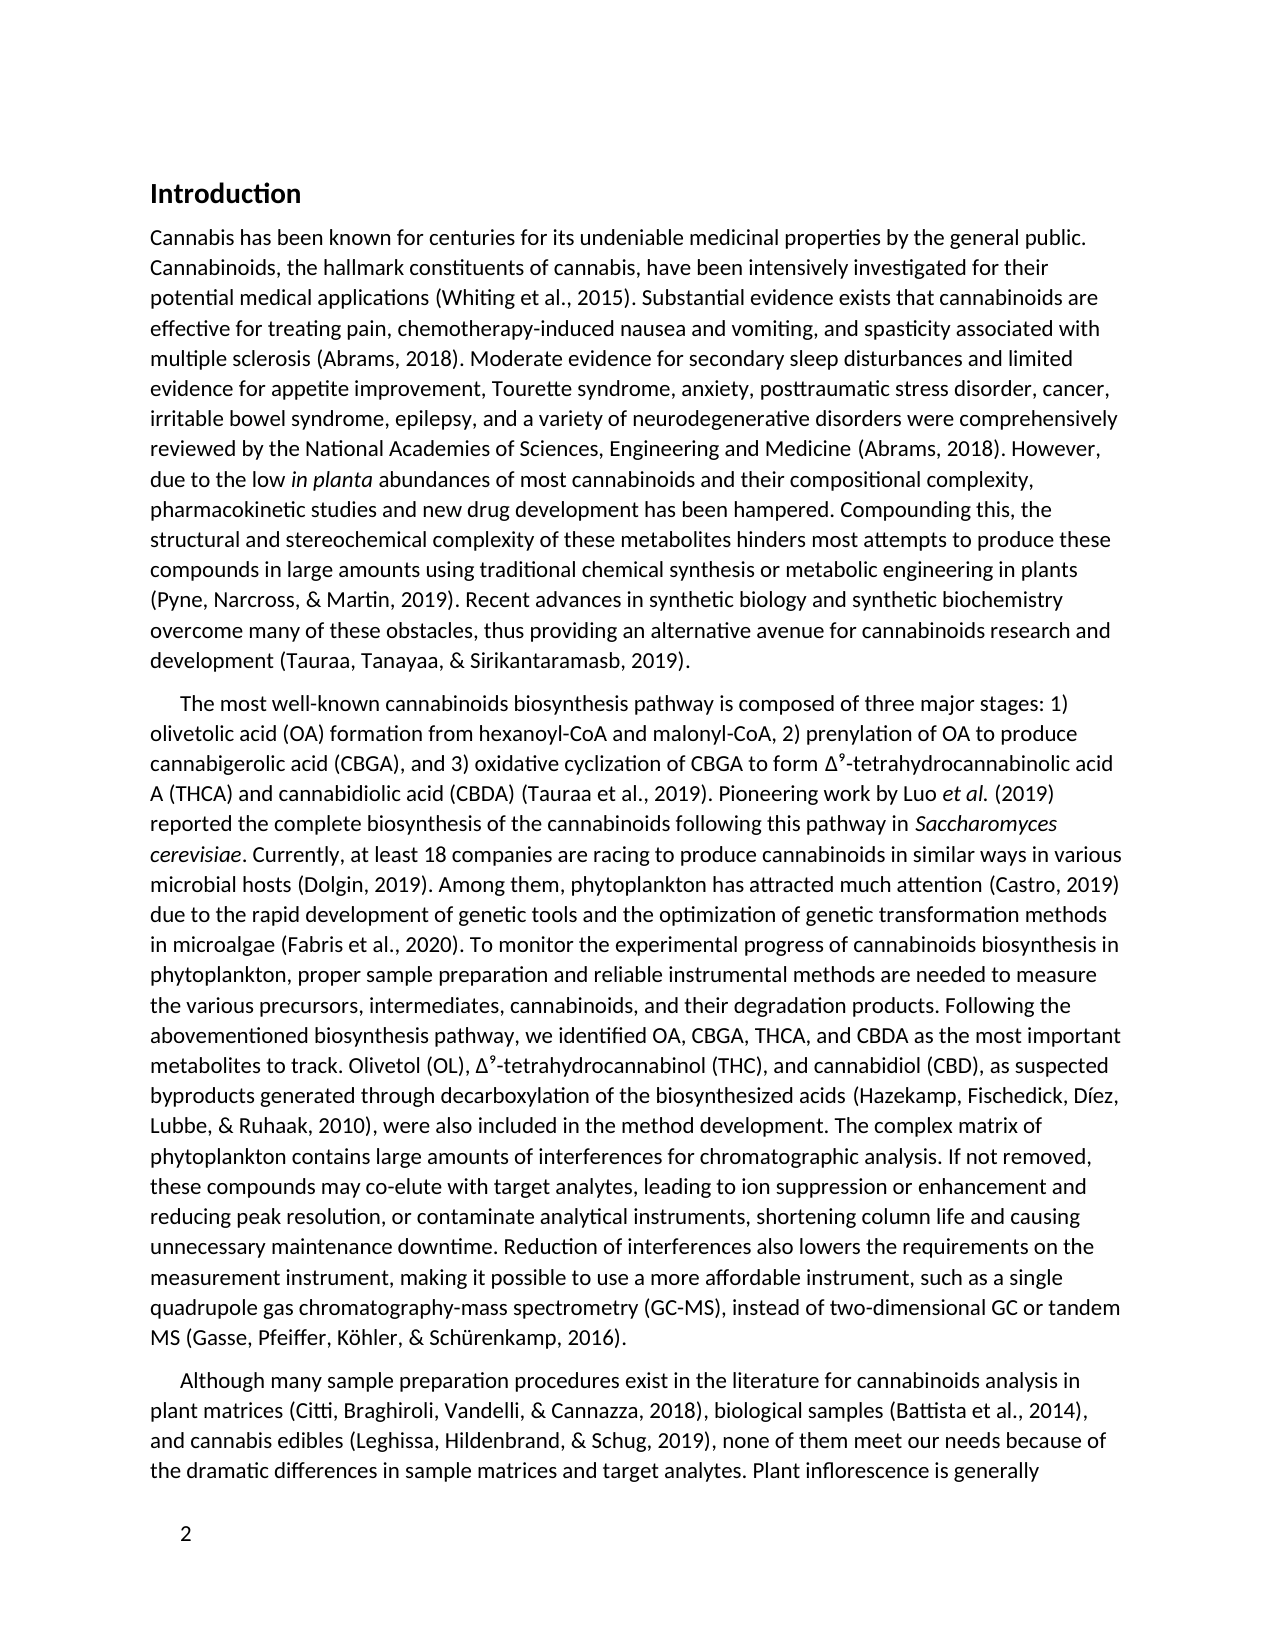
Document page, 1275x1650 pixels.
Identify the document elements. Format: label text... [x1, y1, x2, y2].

text The most well-known cannabinoids biosynthesis pathway is composed of three major stages: 1) olivetolic acid (OA) formation from hexanoyl-CoA and malonyl-CoA, 2) prenylation of OA to produce cannabigerolic acid (CBGA), and 3) oxidative cyclization of CBGA to form Δ⁹-tetrahydrocannabinolic acid A (THCA) and cannabidiolic acid (CBDA) (Tauraa et al., 2019). Pioneering work by Luo et al. (2019) reported the complete biosynthesis of the cannabinoids following this pathway in Saccharomyces cerevisiae. Currently, at least 18 companies are racing to produce cannabinoids in similar ways in various microbial hosts (Dolgin, 2019). Among them, phytoplankton has attracted much attention (Castro, 2019) due to the rapid development of genetic tools and the optimization of genetic transformation methods in microalgae (Fabris et al., 2020). To monitor the experimental progress of cannabinoids biosynthesis in phytoplankton, proper sample preparation and reliable instrumental methods are needed to measure the various precursors, intermediates, cannabinoids, and their degradation products. Following the abovementioned biosynthesis pathway, we identified OA, CBGA, THCA, and CBDA as the most important metabolites to track. Olivetol (OL), Δ⁹-tetrahydrocannabinol (THC), and cannabidiol (CBD), as suspected byproducts generated through decarboxylation of the biosynthesized acids (Hazekamp, Fischedick, Díez, Lubbe, & Ruhaak, 2010), were also included in the method development. The complex matrix of phytoplankton contains large amounts of interferences for chromatographic analysis. If not removed, these compounds may co-elute with target analytes, leading to ion suppression or enhancement and reducing peak resolution, or contaminate analytical instruments, shortening column life and causing unnecessary maintenance downtime. Reduction of interferences also lowers the requirements on the measurement instrument, making it possible to use a more affordable instrument, such as a single quadrupole gas chromatography-mass spectrometry (GC-MS), instead of two-dimensional GC or tandem MS (Gasse, Pfeiffer, Köhler, & Schürenkamp, 2016). [150, 689, 1125, 1351]
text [150, 1366, 1125, 1484]
subtitle Introduction [150, 175, 1125, 211]
text Cannabis has been known for centuries for its undeniable medicinal properties by the general public. Cannabinoids, the hallmark constituents of cannabis, have been intensively investigated for their potential medical applications (Whiting et al., 2015). Substantial evidence exists that cannabinoids are effective for treating pain, chemotherapy-induced nausea and vomiting, and spasticity associated with multiple sclerosis (Abrams, 2018). Moderate evidence for secondary sleep disturbances and limited evidence for appetite improvement, Tourette syndrome, anxiety, posttraumatic stress disorder, cancer, irritable bowel syndrome, epilepsy, and a variety of neurodegenerative disorders were comprehensively reviewed by the National Academies of Sciences, Engineering and Medicine (Abrams, 2018). However, due to the low in planta abundances of most cannabinoids and their compositional complexity, pharmacokinetic studies and new drug development has been hampered. Compounding this, the structural and stereochemical complexity of these metabolites hinders most attempts to produce these compounds in large amounts using traditional chemical synthesis or metabolic engineering in plants (Pyne, Narcross, & Martin, 2019). Recent advances in synthetic biology and synthetic biochemistry overcome many of these obstacles, thus providing an alternative avenue for cannabinoids research and development (Tauraa, Tanayaa, & Sirikantaramasb, 2019). [150, 223, 1125, 674]
